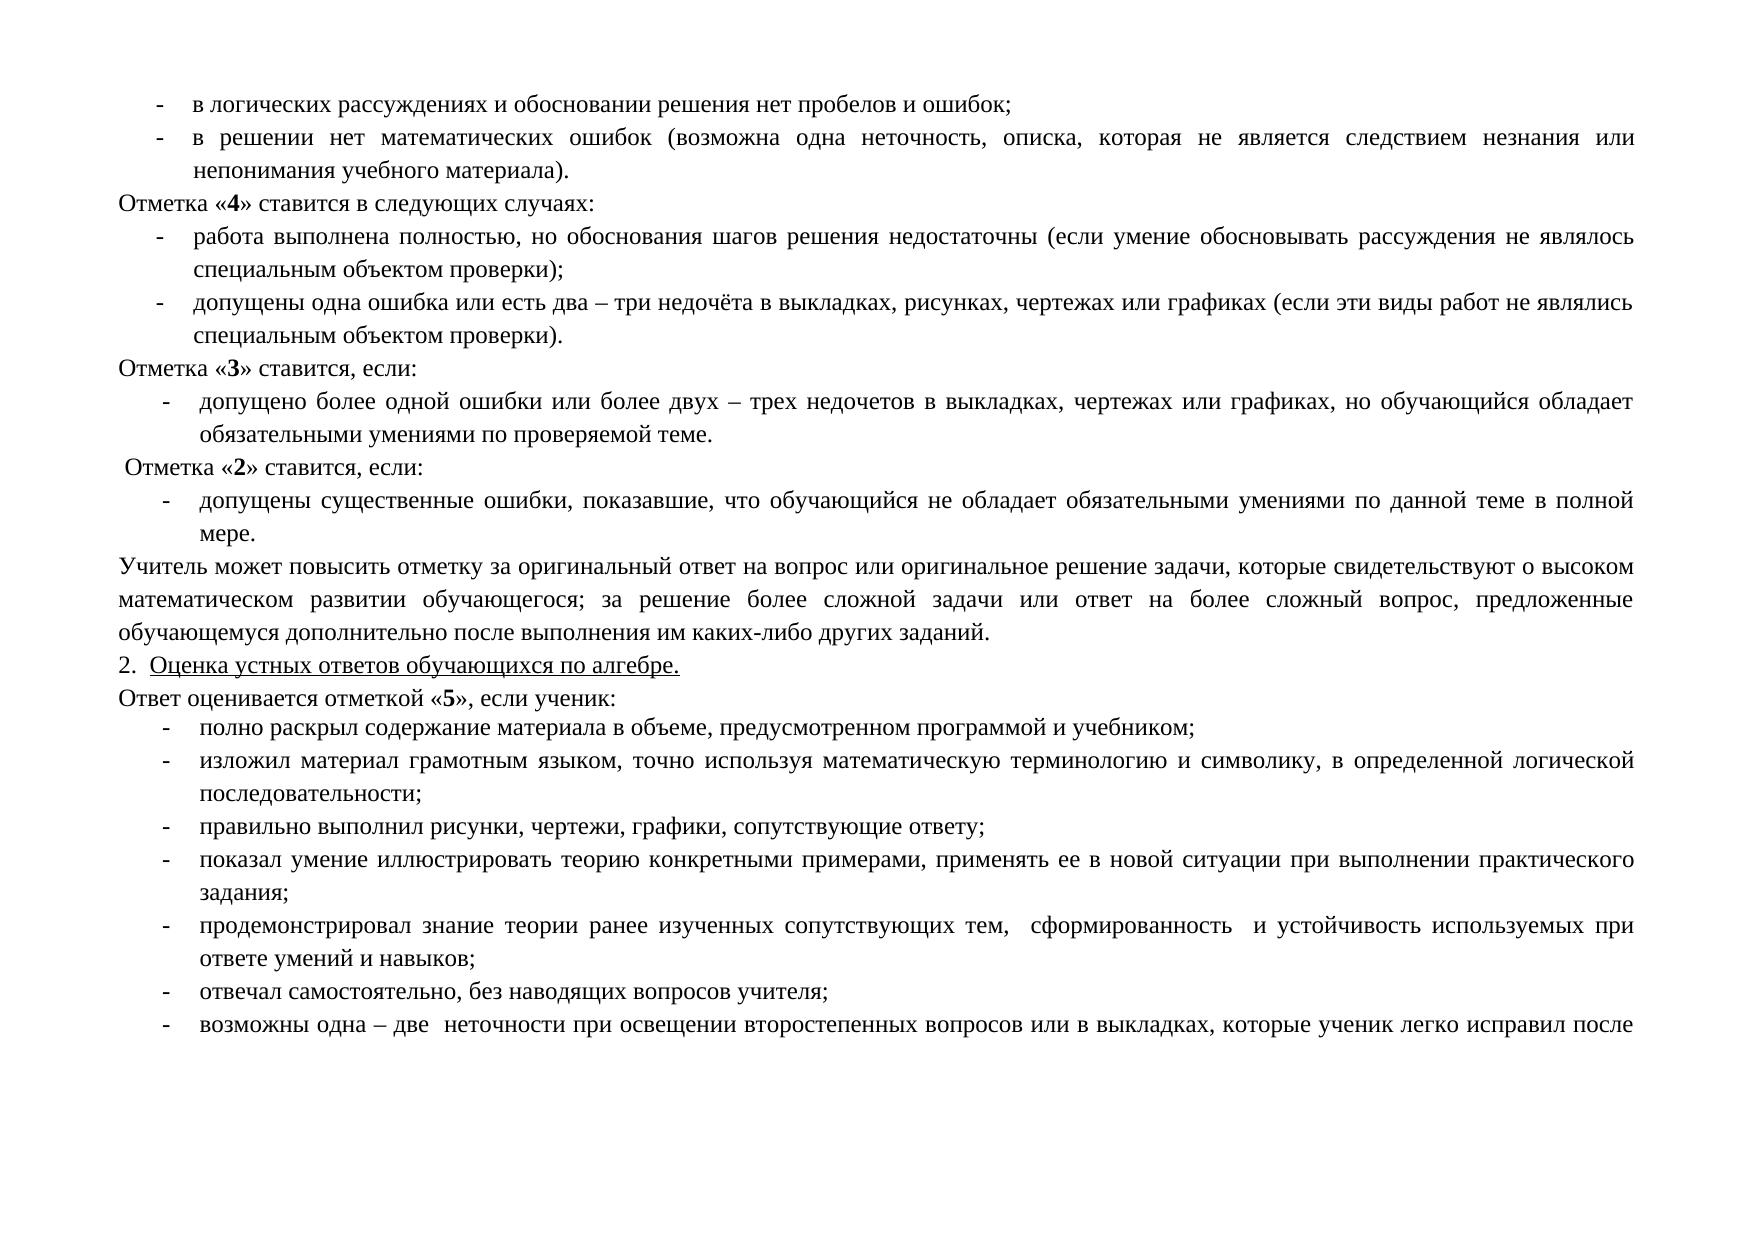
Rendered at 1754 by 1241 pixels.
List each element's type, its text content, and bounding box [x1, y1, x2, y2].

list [162, 1009, 1636, 1038]
text Ответ оценивается отметкой «5», если ученик: [118, 683, 1636, 712]
list отвечал самостоятельно, без наводящих вопросов учителя; [162, 976, 1636, 1005]
list допущены одна ошибка или есть два – три недочёта в выкладках, рисунках, чертежах или графиках (если эти виды работ не являлись специальным объектом проверки). [156, 287, 1636, 348]
list допущено более одной ошибки или более двух – трех недочетов в выкладках, чертежах или графиках, но обучающийся обладает обязательными умениями по проверяемой теме. [162, 386, 1636, 448]
list продемонстрировал знание теории ранее изученных сопутствующих тем, сформированность и устойчивость используемых при ответе умений и навыков; [162, 910, 1636, 972]
text Отметка «3» ставится, если: [118, 353, 1636, 382]
list в логических рассуждениях и обосновании решения нет пробелов и ошибок; [156, 89, 1636, 117]
list в решении нет математических ошибок (возможна одна неточность, описка, которая не является следствием незнания или непонимания учебного материала). [156, 122, 1636, 183]
list полно раскрыл содержание материала в объеме, предусмотренном программой и учебником; [162, 712, 1636, 741]
list изложил материал грамотным языком, точно используя математическую терминологию и символику, в определенной логической последовательности; [162, 745, 1636, 807]
text 2. Оценка устных ответов обучающихся по алгебре. [118, 650, 1636, 679]
text Отметка «2» ставится, если: [118, 452, 1636, 481]
list показал умение иллюстрировать теорию конкретными примерами, применять ее в новой ситуации при выполнении практического задания; [162, 844, 1636, 906]
list правильно выполнил рисунки, чертежи, графики, сопутствующие ответу; [162, 811, 1636, 839]
list допущены существенные ошибки, показавшие, что обучающийся не обладает обязательными умениями по данной теме в полной мере. [162, 485, 1636, 547]
text Учитель может повысить отметку за оригинальный ответ на вопрос или оригинальное решение задачи, которые свидетельствуют о высоком математическом развитии обучающегося; за решение более сложной задачи или ответ на более сложный вопрос, предложенные обучающемуся дополнительно после выполнения им каких-либо других заданий. [118, 551, 1636, 646]
list работа выполнена полностью, но обоснования шагов решения недостаточны (если умение обосновывать рассуждения не являлось специальным объектом проверки); [156, 221, 1636, 282]
text Отметка «4» ставится в следующих случаях: [118, 188, 1636, 216]
